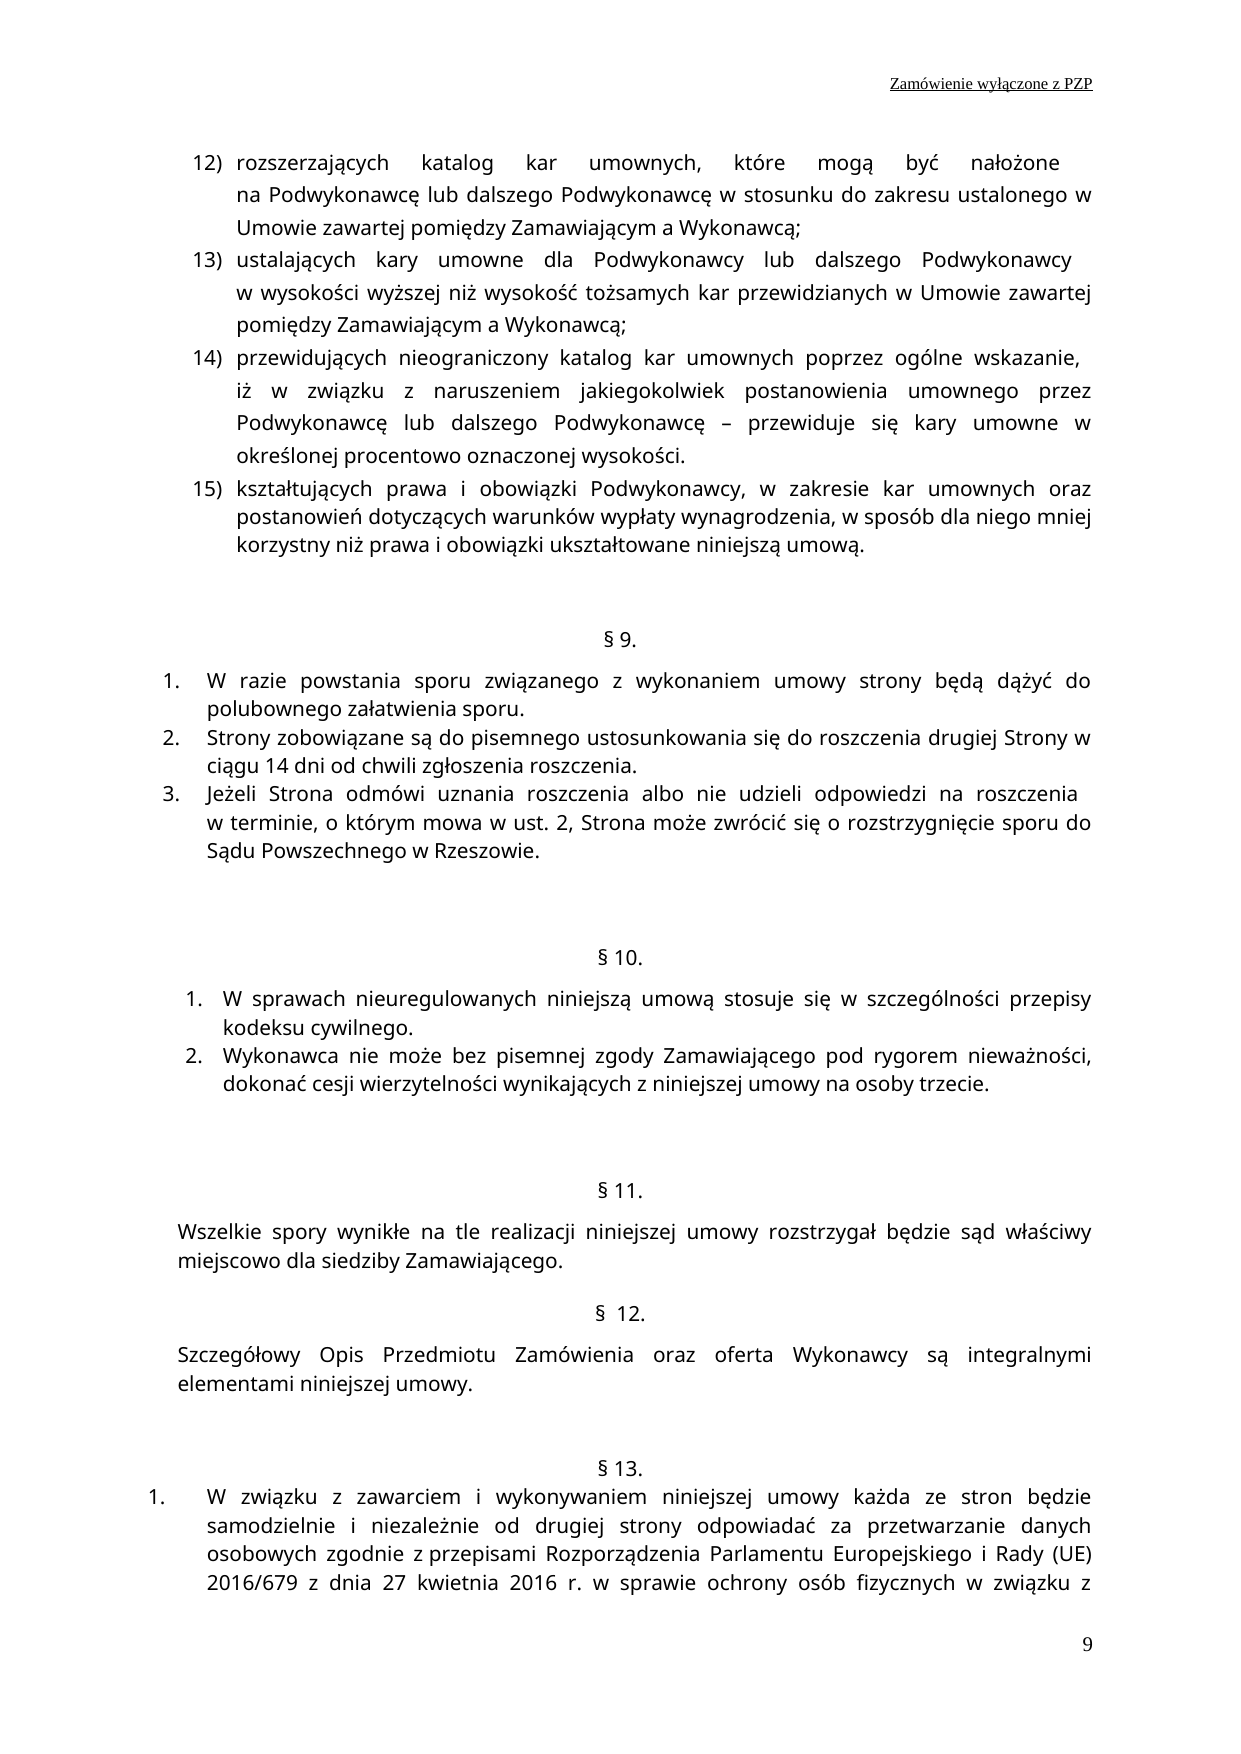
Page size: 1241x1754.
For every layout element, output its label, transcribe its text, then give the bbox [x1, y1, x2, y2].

list kształtujących prawa i obowiązki Podwykonawcy, w zakresie kar umownych oraz postanowień dotyczących warunków wypłaty wynagrodzenia, w sposób dla niego mniej korzystny niż prawa i obowiązki ukształtowane niniejszą umową. [192, 474, 1093, 559]
text Szczegółowy Opis Przedmiotu Zamówienia oraz oferta Wykonawcy są integralnymi elementami niniejszej umowy. [177, 1340, 1093, 1397]
list przewidujących nieograniczony katalog kar umownych poprzez ogólne wskazanie, iż w związku z naruszeniem jakiegokolwiek postanowienia umownego przez Podwykonawcę lub dalszego Podwykonawcę – przewiduje się kary umowne w określonej procentowo oznaczonej wysokości. [192, 343, 1093, 469]
text § 13. [148, 1454, 1093, 1482]
list Strony zobowiązane są do pisemnego ustosunkowania się do roszczenia drugiej Strony w ciągu 14 dni od chwili zgłoszenia roszczenia. [162, 723, 1093, 779]
list ustalających kary umowne dla Podwykonawcy lub dalszego Podwykonawcy w wysokości wyższej niż wysokość tożsamych kar przewidzianych w Umowie zawartej pomiędzy Zamawiającym a Wykonawcą; [192, 245, 1093, 339]
list W sprawach nieuregulowanych niniejszą umową stosuje się w szczególności przepisy kodeksu cywilnego. [185, 984, 1093, 1041]
list W razie powstania sporu związanego z wykonaniem umowy strony będą dążyć do polubownego załatwienia sporu. [162, 666, 1093, 723]
list Jeżeli Strona odmówi uznania roszczenia albo nie udzieli odpowiedzi na roszczenia w terminie, o którym mowa w ust. 2, Strona może zwrócić się o rozstrzygnięcie sporu do Sądu Powszechnego w Rzeszowie. [162, 779, 1093, 865]
text § 10. [148, 943, 1093, 972]
text Wszelkie spory wynikłe na tle realizacji niniejszej umowy rozstrzygał będzie sąd właściwy miejscowo dla siedziby Zamawiającego. [177, 1217, 1093, 1274]
text § 11. [148, 1176, 1093, 1205]
text § 12. [148, 1299, 1093, 1328]
text § 9. [148, 625, 1093, 653]
list rozszerzających katalog kar umownych, które mogą być nałożone na Podwykonawcę lub dalszego Podwykonawcę w stosunku do zakresu ustalonego w Umowie zawartej pomiędzy Zamawiającym a Wykonawcą; [192, 148, 1093, 241]
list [148, 1482, 1093, 1596]
list Wykonawca nie może bez pisemnej zgody Zamawiającego pod rygorem nieważności, dokonać cesji wierzytelności wynikających z niniejszej umowy na osoby trzecie. [185, 1041, 1093, 1098]
